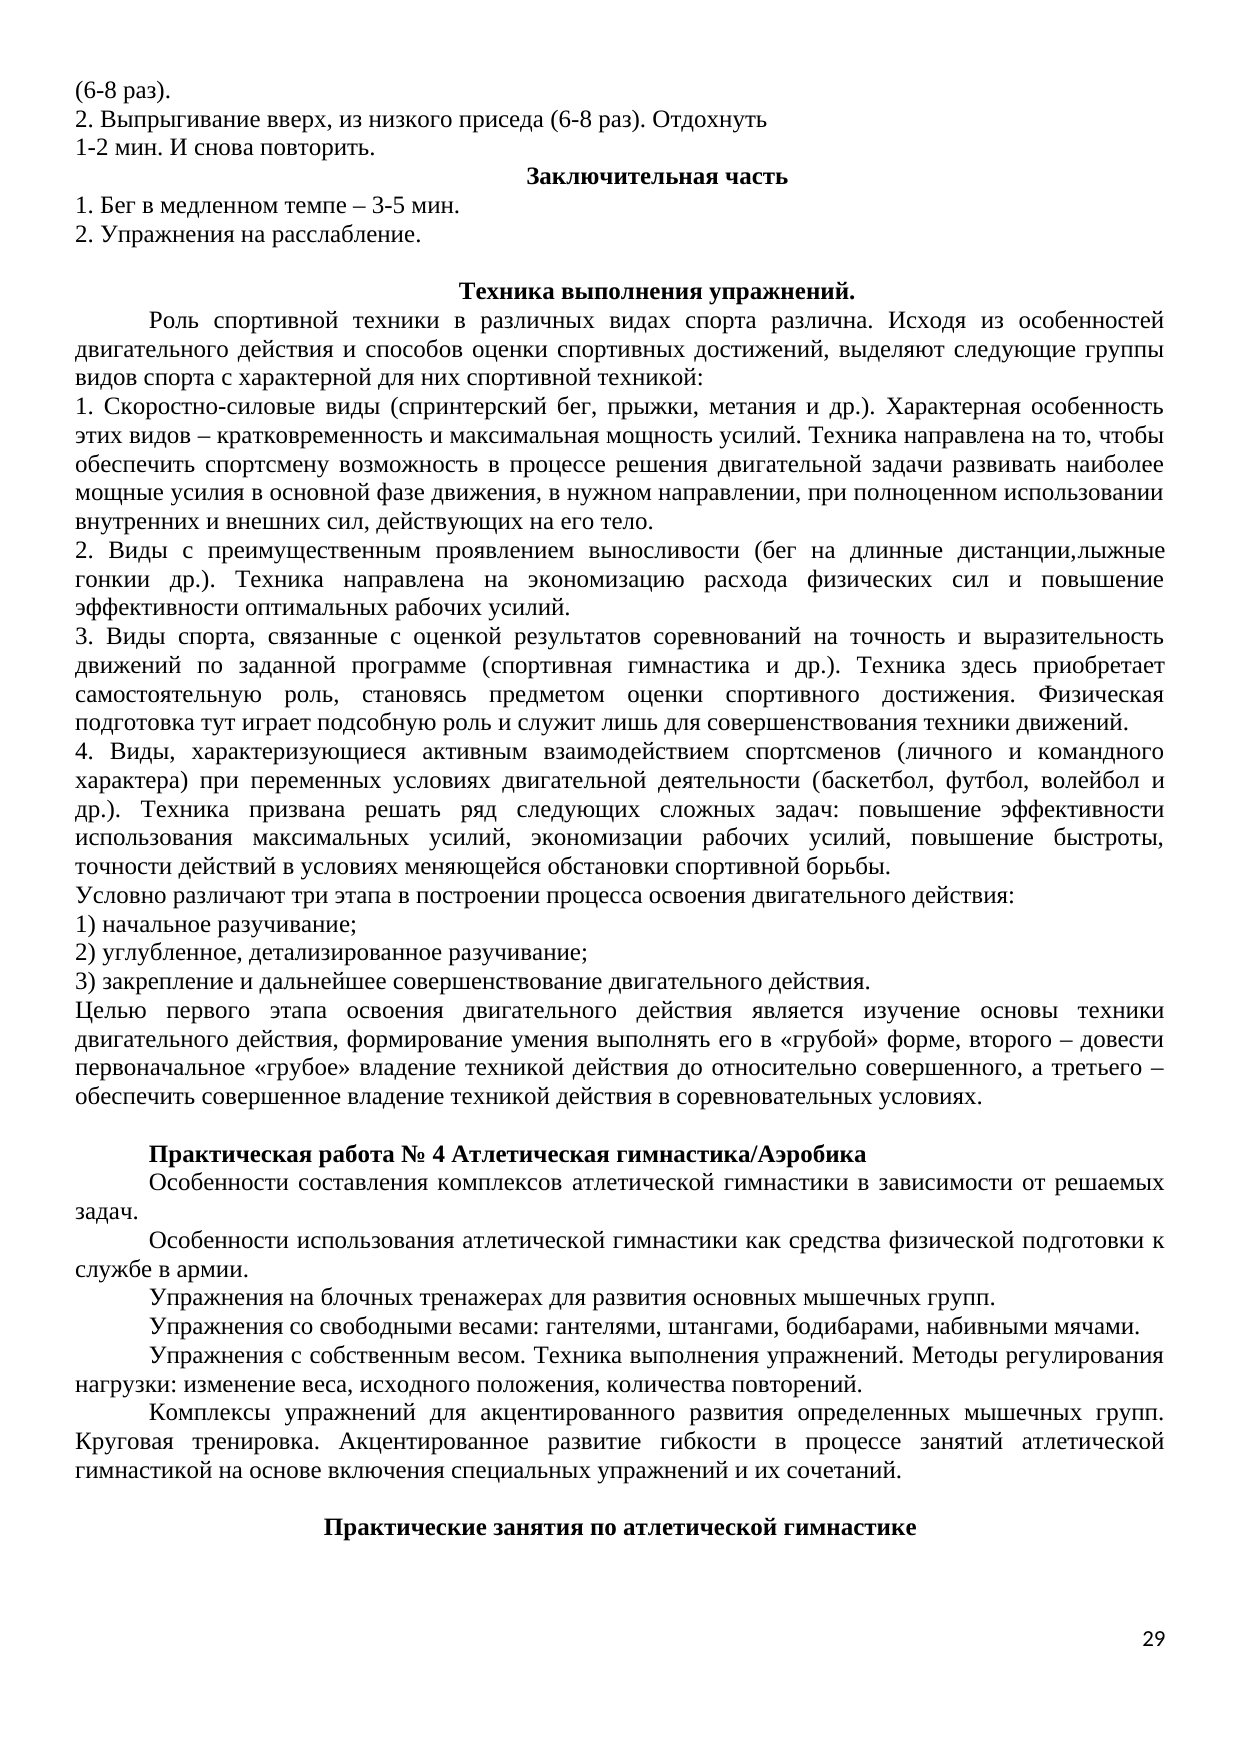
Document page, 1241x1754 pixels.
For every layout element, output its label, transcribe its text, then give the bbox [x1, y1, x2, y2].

text Особенности составления комплексов атлетической гимнастики в зависимости от решаемых задач. [75, 1167, 1165, 1225]
text 2. Выпрыгивание вверх, из низкого приседа (6-8 раз). Отдохнуть [75, 104, 1165, 132]
text 3. Виды спорта, связанные с оценкой результатов соревнований на точность и выразительность движений по заданной программе (спортивная гимнастика и др.). Техника здесь приобретает самостоятельную роль, становясь предметом оценки спортивного достижения. Физическая подготовка тут играет подсобную роль и служит лишь для совершенствования техники движений. [75, 621, 1165, 736]
text Особенности использования атлетической гимнастики как средства физической подготовки к службе в армии. [75, 1225, 1165, 1282]
text Практическая работа № 4 Атлетическая гимнастика/Аэробика [75, 1139, 1165, 1167]
text Заключительная часть [75, 161, 1165, 190]
text 1-2 мин. И снова повторить. [75, 132, 1165, 161]
text Техника выполнения упражнений. [75, 276, 1165, 305]
text Упражнения с собственным весом. Техника выполнения упражнений. Методы регулирования нагрузки: изменение веса, исходного положения, количества повторений. [75, 1340, 1165, 1397]
text Роль спортивной техники в различных видах спорта различна. Исходя из особенностей двигательного действия и способов оценки спортивных достижений, выделяют следующие группы видов спорта с характерной для них спортивной техникой: [75, 305, 1165, 391]
text 4. Виды, характеризующиеся активным взаимодействием спортсменов (личного и командного характера) при переменных условиях двигательной деятельности (баскетбол, футбол, волейбол и др.). Техника призвана решать ряд следующих сложных задач: повышение эффективности использования максимальных усилий, экономизации рабочих усилий, повышение быстроты, точности действий в условиях меняющейся обстановки спортивной борьбы. [75, 736, 1165, 880]
text (6-8 раз). [75, 75, 1165, 104]
text Целью первого этапа освоения двигательного действия является изучение основы техники двигательного действия, формирование умения выполнять его в «грубой» форме, второго – довести первоначальное «грубое» владение техникой действия до относительно совершенного, а третьего – обеспечить совершенное владение техникой действия в соревновательных условиях. [75, 995, 1165, 1110]
text Практические занятия по атлетической гимнастике [75, 1512, 1165, 1541]
text Условно различают три этапа в построении процесса освоения двигательного действия: [75, 880, 1165, 909]
text Комплексы упражнений для акцентированного развития определенных мышечных групп. Круговая тренировка. Акцентированное развитие гибкости в процессе занятий атлетической гимнастикой на основе включения специальных упражнений и их сочетаний. [75, 1397, 1165, 1484]
text Упражнения со свободными весами: гантелями, штангами, бодибарами, набивными мячами. [75, 1311, 1165, 1340]
text 1. Бег в медленном темпе – 3-5 мин. [75, 190, 1165, 219]
text Упражнения на блочных тренажерах для развития основных мышечных групп. [75, 1282, 1165, 1311]
text 1. Скоростно-силовые виды (спринтерский бег, прыжки, метания и др.). Характерная особенность этих видов – кратковременность и максимальная мощность усилий. Техника направлена на то, чтобы обеспечить спортсмену возможность в процессе решения двигательной задачи развивать наиболее мощные усилия в основной фазе движения, в нужном направлении, при полноценном использовании внутренних и внешних сил, действующих на его тело. [75, 391, 1165, 535]
text 2. Упражнения на расслабление. [75, 219, 1165, 247]
text 2) углубленное, детализированное разучивание; [75, 937, 1165, 966]
text 1) начальное разучивание; [75, 909, 1165, 937]
text 2. Виды с преимущественным проявлением выносливости (бег на длинные дистанции,лыжные гонкии др.). Техника направлена на экономизацию расхода физических сил и повышение эффективности оптимальных рабочих усилий. [75, 535, 1165, 621]
text 3) закрепление и дальнейшее совершенствование двигательного действия. [75, 966, 1165, 995]
